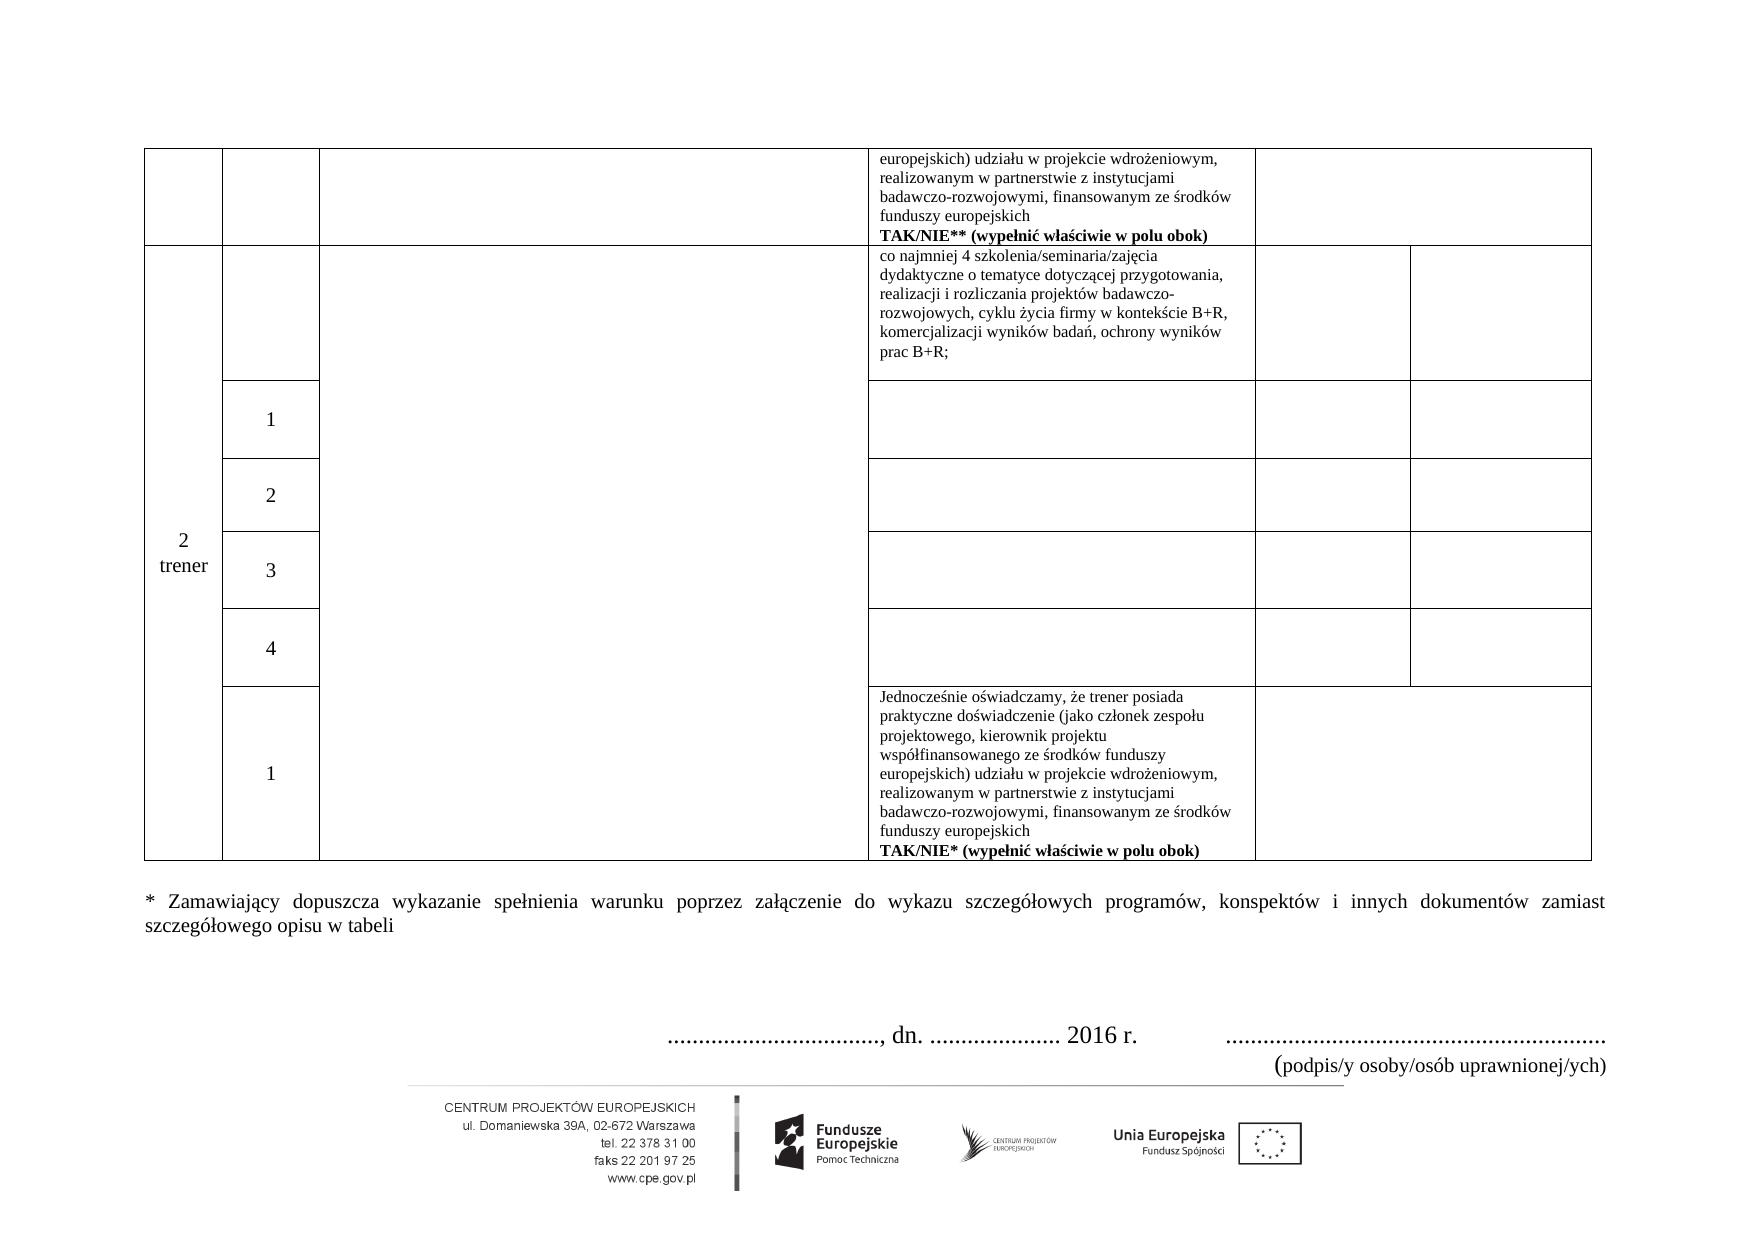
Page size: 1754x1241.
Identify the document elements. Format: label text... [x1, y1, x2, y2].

table_cell [1411, 532, 1591, 608]
table_cell [1256, 609, 1410, 686]
table_cell [1256, 381, 1410, 457]
table_cell [869, 609, 1255, 686]
picture [402, 1081, 1349, 1196]
table_cell [320, 246, 868, 859]
text (podpis/y osoby/osób uprawnionej/ych) [661, 1049, 1606, 1077]
table_cell [869, 381, 1255, 457]
table_cell 4 [223, 609, 319, 686]
table_cell 1 [223, 687, 319, 859]
text * Zamawiający dopuszcza wykazanie spełnienia warunku poprzez załączenie do wykazu szczegółowych programów, konspektów i innych dokumentów zamiast szczegółowego opisu w tabeli [145, 889, 1606, 937]
table_cell 2 [223, 459, 319, 531]
table_cell 1 [223, 381, 319, 457]
table_cell [1256, 246, 1410, 380]
table_cell 3 [223, 532, 319, 608]
table_cell [869, 459, 1255, 531]
table_cell [1256, 532, 1410, 608]
table_cell Jednocześnie oświadczamy, że trener posiada praktyczne doświadczenie (jako członek zespołu projektowego, kierownik projektu współfinansowanego ze środków funduszy europejskich) udziału w projekcie wdrożeniowym, realizowanym w partnerstwie z instytucjami badawczo-rozwojowymi, finansowanym ze środków funduszy europejskich TAK/NIE* (wypełnić właściwie w polu obok) [869, 687, 1255, 859]
table_cell 2 trener [145, 246, 222, 859]
table_cell [1411, 459, 1591, 531]
table_cell co najmniej 4 szkolenia/seminaria/zajęcia dydaktyczne o tematyce dotyczącej przygotowania, realizacji i rozliczania projektów badawczo-rozwojowych, cyklu życia firmy w kontekście B+R, komercjalizacji wyników badań, ochrony wyników prac B+R; [869, 246, 1255, 380]
table_cell [1411, 609, 1591, 686]
table_cell [223, 246, 319, 380]
table_cell [1256, 459, 1410, 531]
table_cell [1411, 381, 1591, 457]
table_cell [1256, 149, 1591, 244]
table_cell 1 [223, 149, 319, 244]
table_cell [1411, 246, 1591, 380]
table_cell [869, 532, 1255, 608]
text .................................., dn. ..................... 2016 r. ............................................................. [145, 1024, 1606, 1049]
table_cell [1256, 687, 1591, 859]
